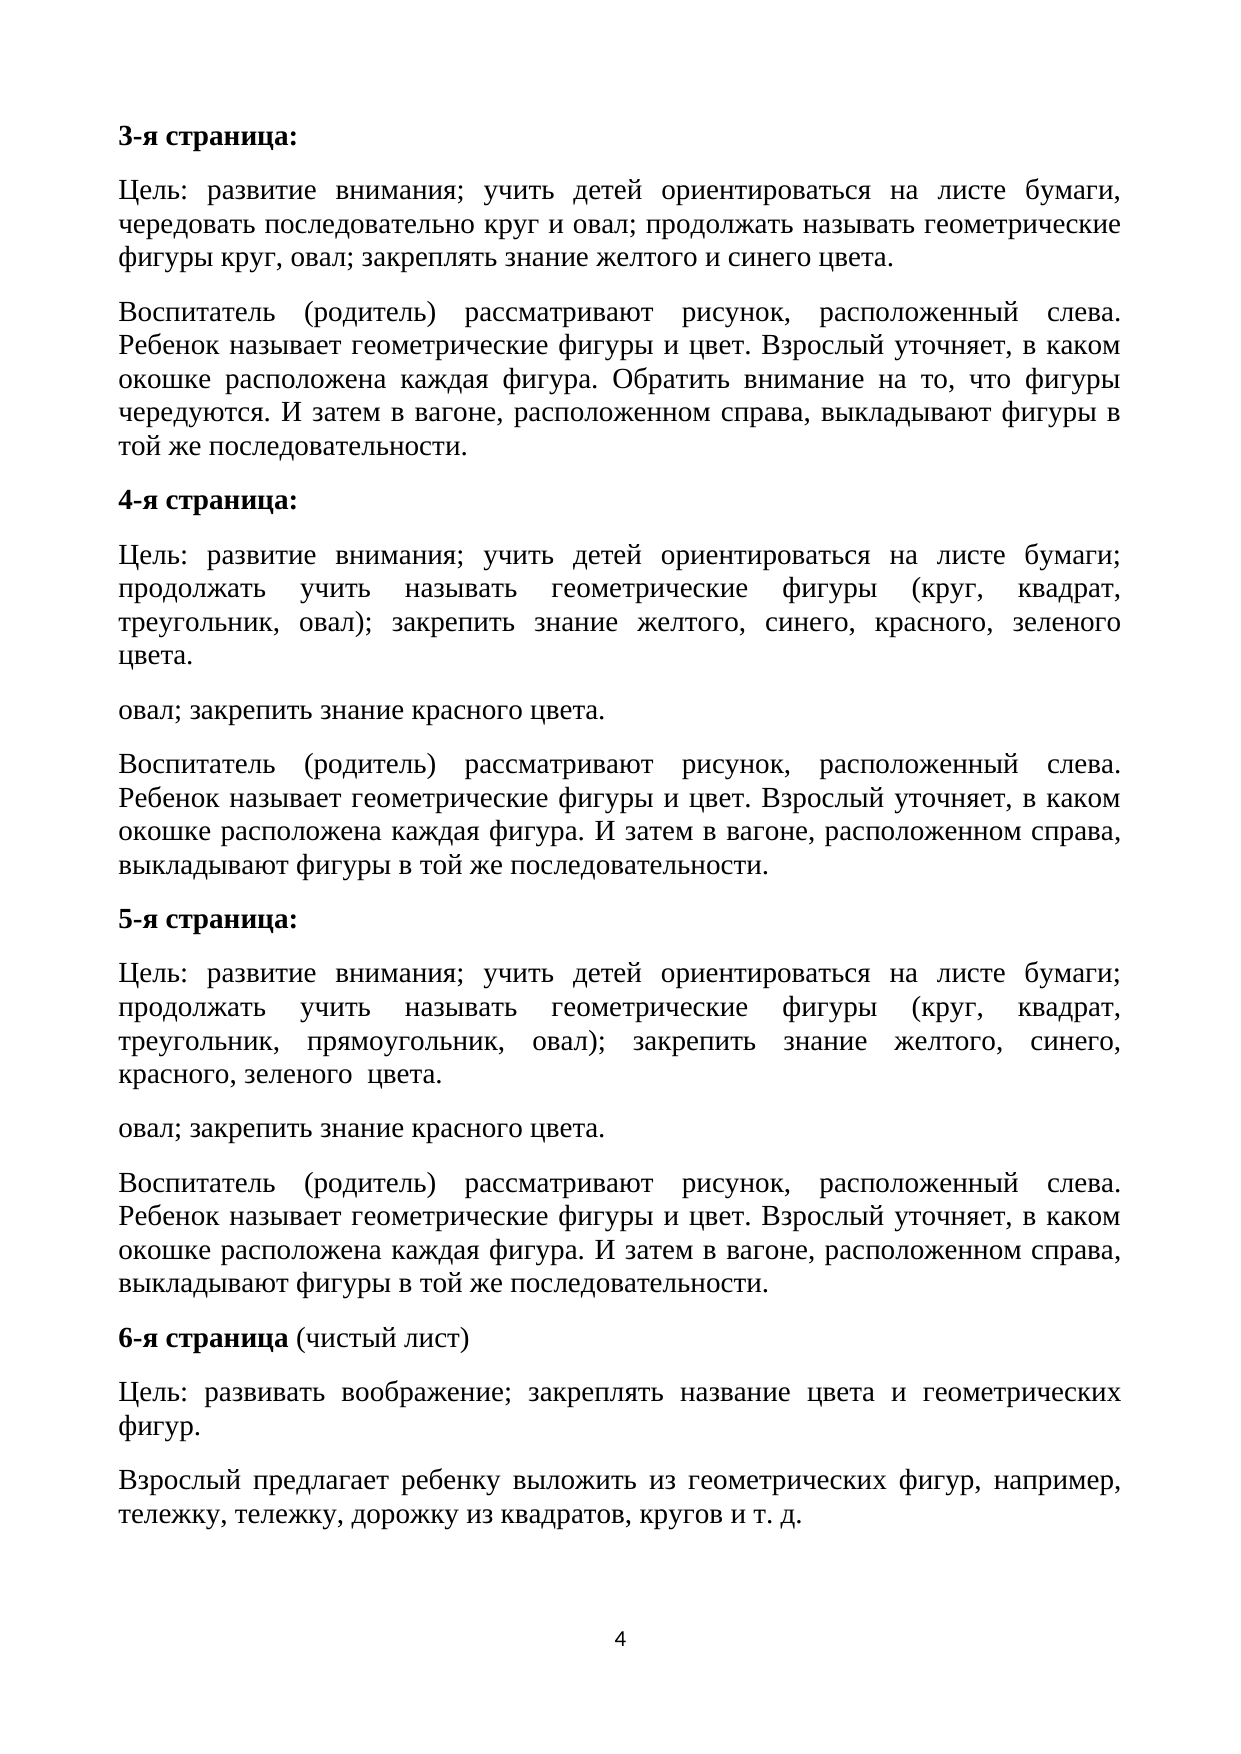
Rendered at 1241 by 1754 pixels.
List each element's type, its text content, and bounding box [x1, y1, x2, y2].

text Воспитатель (родитель) рассматривают рисунок, расположенный слева. Ребенок называет геометрические фигуры и цвет. Взрослый уточняет, в каком окошке расположена каждая фигура. И затем в вагоне, расположенном справа, выкладывают фигуры в той же последовательности. [118, 746, 1122, 880]
text Цель: развитие внимания; учить детей ориентироваться на листе бумаги, чередовать последовательно круг и овал; продолжать называть геометрические фигуры круг, овал; закреплять знание желтого и синего цвета. [118, 172, 1122, 273]
text 6-я страница (чистый лист) [118, 1320, 1122, 1353]
text Цель: развитие внимания; учить детей ориентироваться на листе бумаги; продолжать учить называть геометрические фигуры (круг, квадрат, треугольник, прямоугольник, овал); закрепить знание желтого, синего, красного, зеленого цвета. [118, 956, 1122, 1090]
text Цель: развивать воображение; закреплять название цвета и геометрических фигур. [118, 1374, 1122, 1441]
text Взрослый предлагает ребенку выложить из геометрических фигур, например, тележку, тележку, дорожку из квадратов, кругов и т. д. [118, 1462, 1122, 1529]
text 4-я страница: [118, 482, 1122, 516]
text овал; закрепить знание красного цвета. [118, 1111, 1122, 1144]
text овал; закрепить знание красного цвета. [118, 692, 1122, 725]
text Воспитатель (родитель) рассматривают рисунок, расположенный слева. Ребенок называет геометрические фигуры и цвет. Взрослый уточняет, в каком окошке расположена каждая фигура. И затем в вагоне, расположенном справа, выкладывают фигуры в той же последовательности. [118, 1165, 1122, 1299]
text 5-я страница: [118, 901, 1122, 935]
text Воспитатель (родитель) рассматривают рисунок, расположенный слева. Ребенок называет геометрические фигуры и цвет. Взрослый уточняет, в каком окошке расположена каждая фигура. Обратить внимание на то, что фигуры чередуются. И затем в вагоне, расположенном справа, выкладывают фигуры в той же последовательности. [118, 294, 1122, 462]
text Цель: развитие внимания; учить детей ориентироваться на листе бумаги; продолжать учить называть геометрические фигуры (круг, квадрат, треугольник, овал); закрепить знание желтого, синего, красного, зеленого цвета. [118, 537, 1122, 671]
text 3-я страница: [118, 118, 1122, 152]
